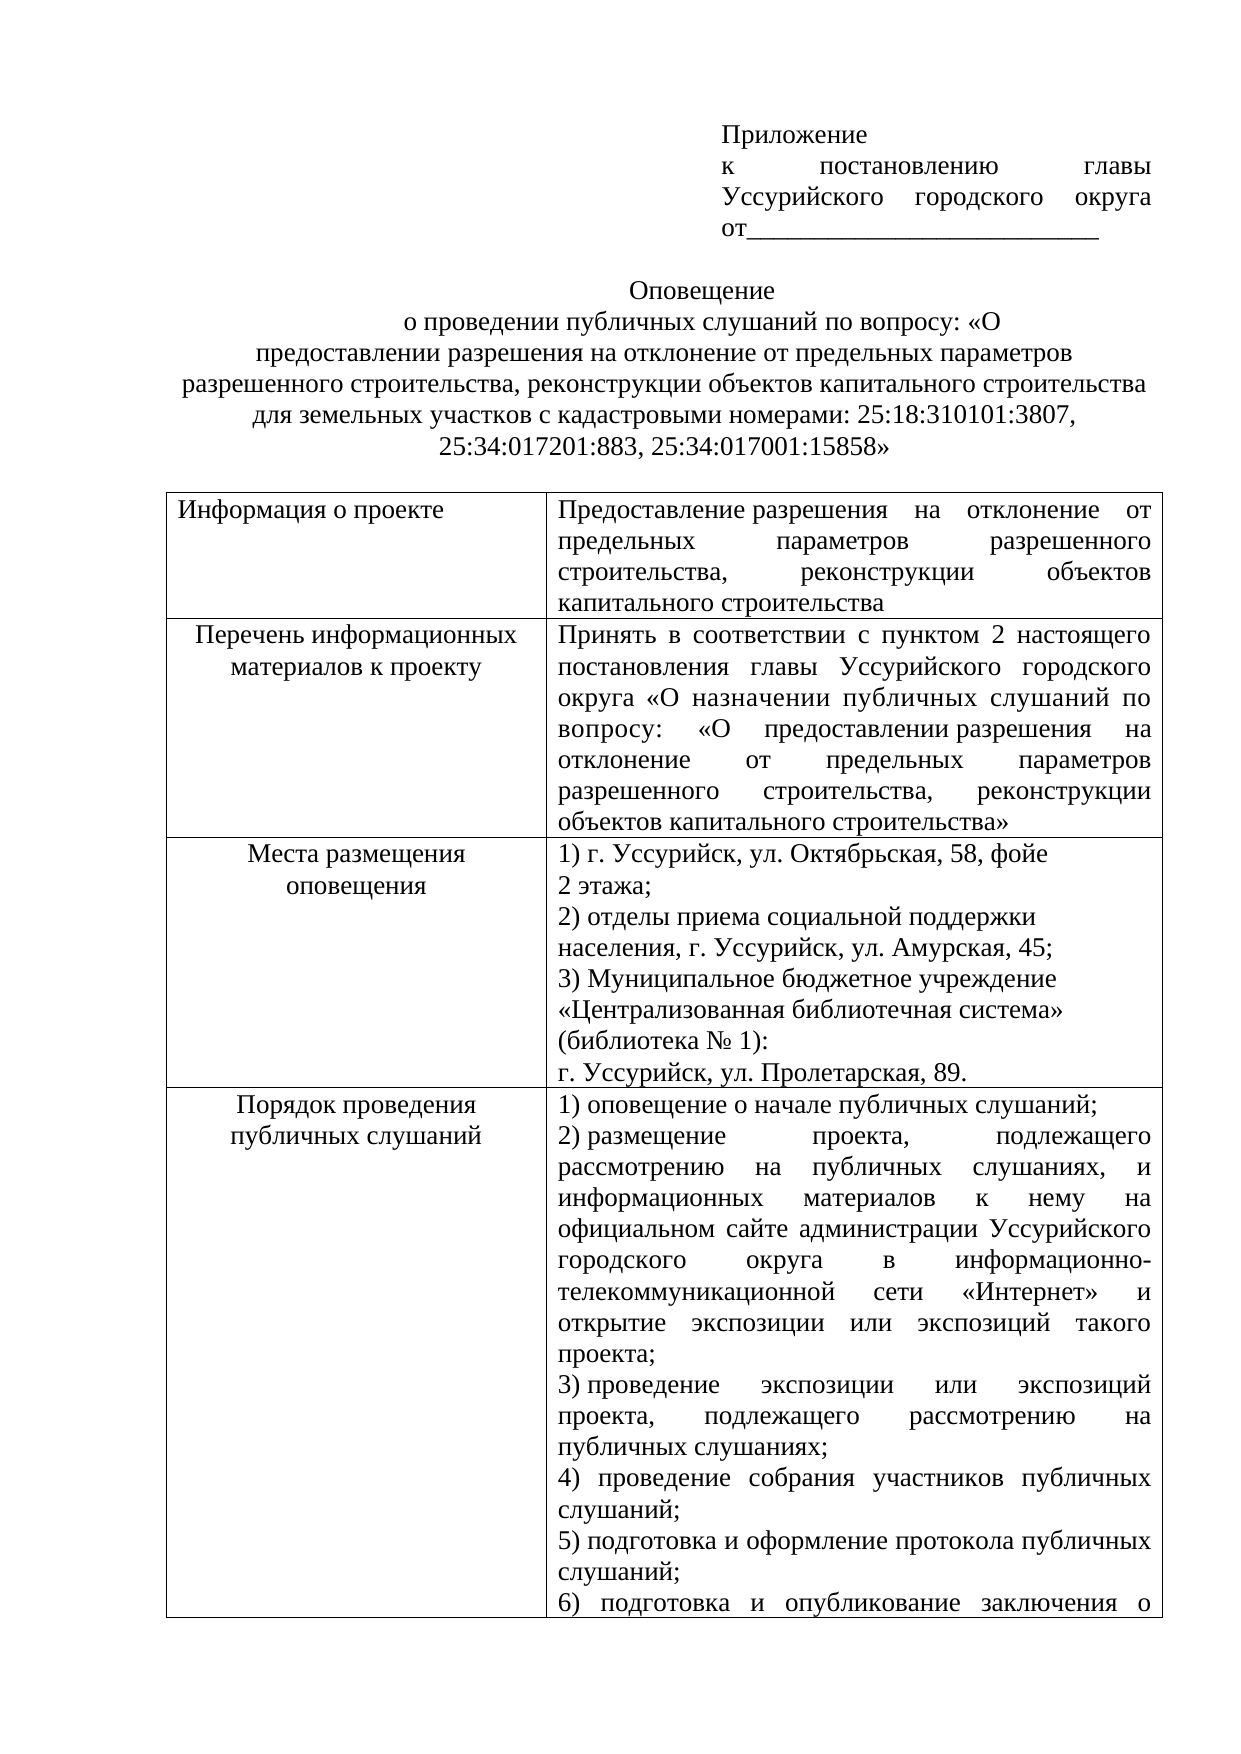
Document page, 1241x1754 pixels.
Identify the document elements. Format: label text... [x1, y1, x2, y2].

table_header Информация о проекте [167, 493, 546, 617]
table_header Предоставление разрешения на отклонение от предельных параметров разрешенного строительства, реконструкции объектов капитального строительства [547, 493, 1162, 617]
table_cell Места размещения оповещения [167, 838, 546, 1087]
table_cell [547, 1088, 1162, 1617]
table_cell Перечень информационных материалов к проекту [167, 619, 546, 837]
text Приложение [721, 118, 1152, 149]
table_cell Принять в соответствии с пунктом 2 настоящего постановления главы Уссурийского городского округа «О назначении публичных слушаний по вопросу: «О предоставлении разрешения на отклонение от предельных параметров разрешенного строительства, реконструкции объектов капитального строительства» [547, 619, 1162, 837]
text к постановлению главы Уссурийского городского округа от__________________________ [721, 149, 1152, 243]
text Оповещение [177, 274, 1152, 305]
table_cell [167, 1088, 546, 1617]
table_cell 1) г. Уссурийск, ул. Октябрьская, 58, фойе 2 этажа; 2) отделы приема социальной поддержки населения, г. Уссурийск, ул. Амурская, 45; 3) Муниципальное бюджетное учреждение «Централизованная библиотечная система» (библиотека № 1): г. Уссурийск, ул. Пролетарская, 89. [547, 838, 1162, 1087]
text о проведении публичных слушаний по вопросу: «О предоставлении разрешения на отклонение от предельных параметров разрешенного строительства, реконструкции объектов капитального строительства для земельных участков с кадастровыми номерами: 25:18:310101:3807, 25:34:017201:883, 25:34:017001:15858» [177, 305, 1152, 461]
